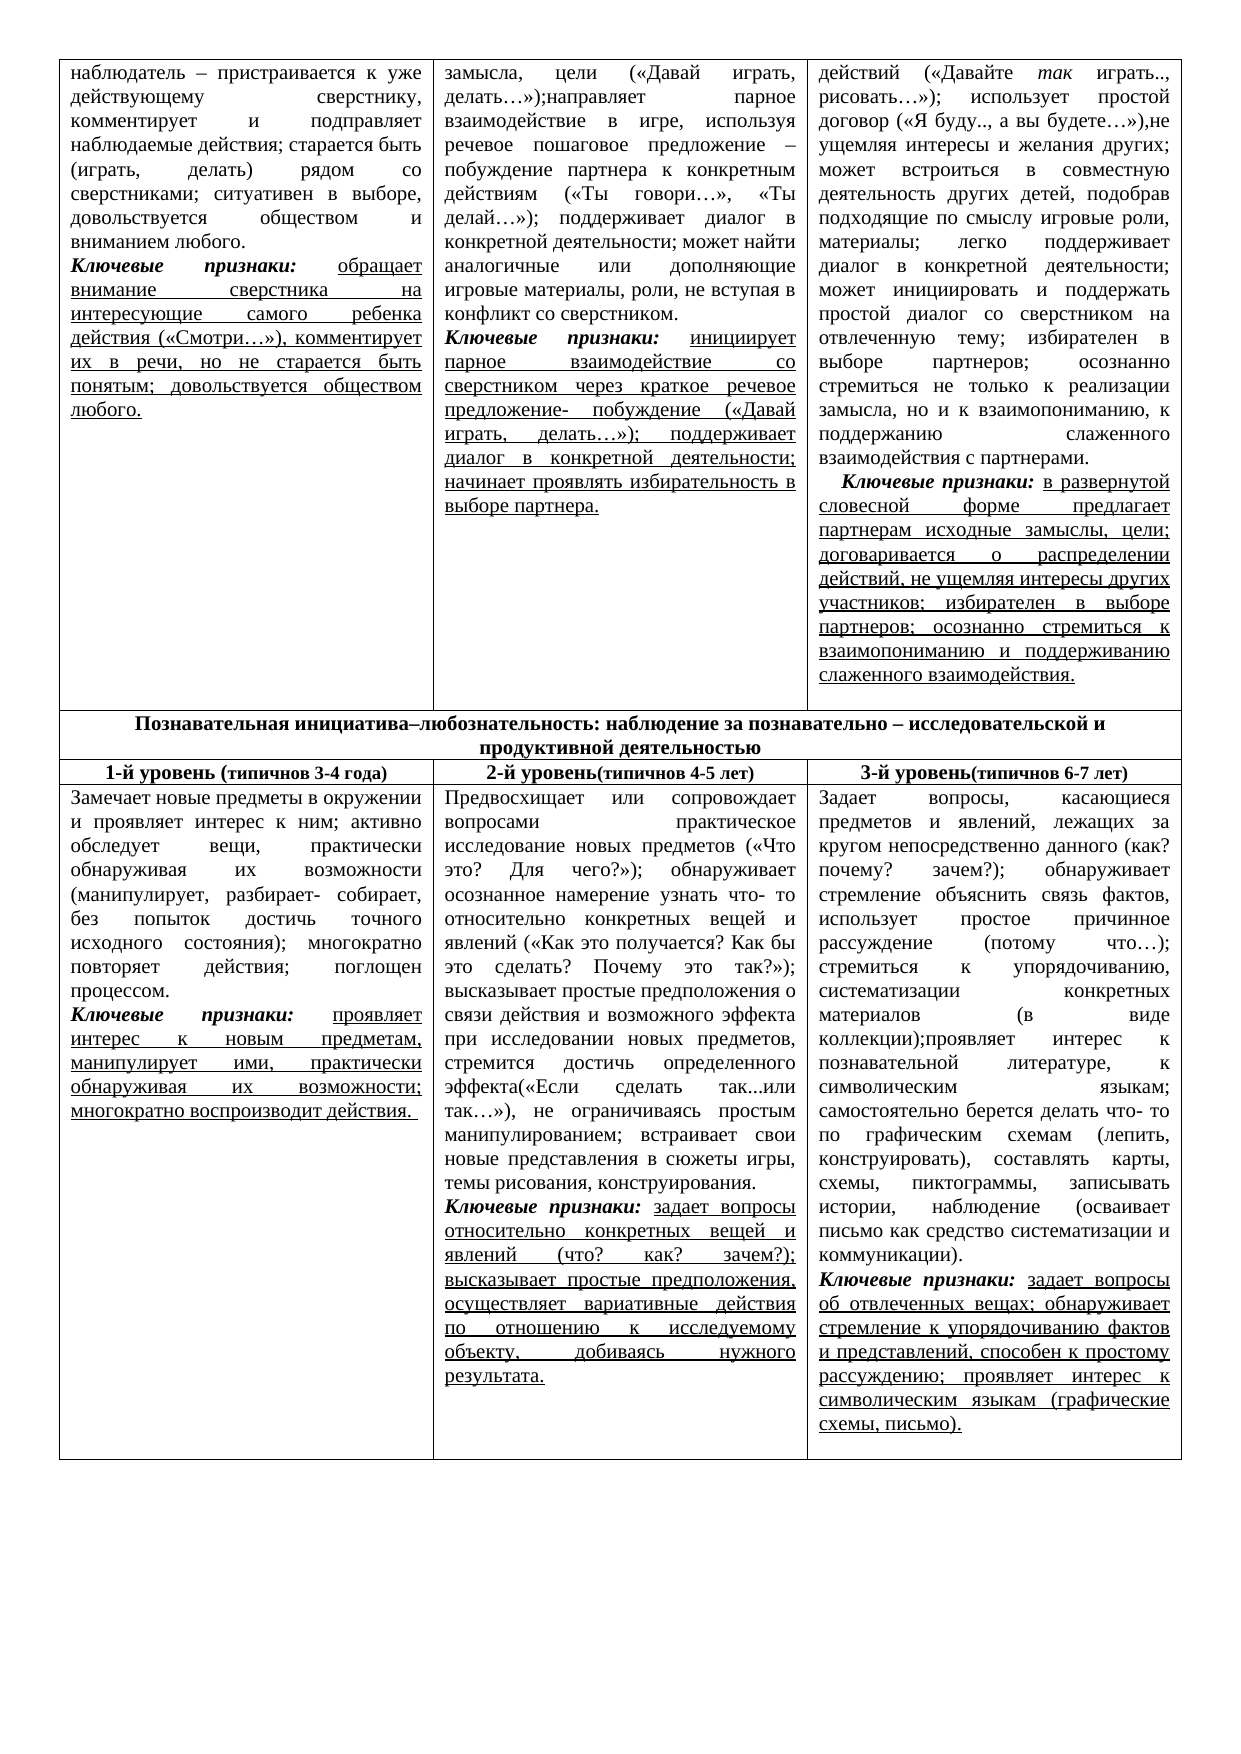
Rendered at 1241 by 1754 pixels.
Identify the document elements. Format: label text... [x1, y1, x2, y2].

table_cell 2-й уровень(типичнов 4-5 лет) [434, 760, 807, 784]
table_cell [808, 60, 1181, 710]
table_cell Задает вопросы, касающиеся предметов и явлений, лежащих за кругом непосредственно данного (как? почему? зачем?); обнаруживает стремление объяснить связь фактов, использует простое причинное рассуждение (потому что…); стремиться к упорядочиванию, систематизации конкретных материалов (в виде коллекции);проявляет интерес к познавательной литературе, к символическим языкам; самостоятельно берется делать что- то по графическим схемам (лепить, конструировать), составлять карты, схемы, пиктограммы, записывать истории, наблюдение (осваивает письмо как средство систематизации и коммуникации). Ключевые признаки: задает вопросы об отвлеченных вещах; обнаруживает стремление к упорядочиванию фактов и представлений, способен к простому рассуждению; проявляет интерес к символическим языкам (графические схемы, письмо). [808, 785, 1181, 1459]
table_cell 3-й уровень(типичнов 6-7 лет) [808, 760, 1181, 784]
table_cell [60, 60, 433, 710]
table_cell Предвосхищает или сопровождает вопросами практическое исследование новых предметов («Что это? Для чего?»); обнаруживает осознанное намерение узнать что- то относительно конкретных вещей и явлений («Как это получается? Как бы это сделать? Почему это так?»); высказывает простые предположения о связи действия и возможного эффекта при исследовании новых предметов, стремится достичь определенного эффекта(«Если сделать так...или так…»), не ограничиваясь простым манипулированием; встраивает свои новые представления в сюжеты игры, темы рисования, конструирования. Ключевые признаки: задает вопросы относительно конкретных вещей и явлений (что? как? зачем?); высказывает простые предположения, осуществляет вариативные действия по отношению к исследуемому объекту, добиваясь нужного результата. [434, 785, 807, 1459]
table_cell Познавательная инициатива–любознательность: наблюдение за познавательно – исследовательской и продуктивной деятельностью [60, 711, 1181, 759]
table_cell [434, 60, 807, 710]
table_cell Замечает новые предметы в окружении и проявляет интерес к ним; активно обследует вещи, практически обнаруживая их возможности (манипулирует, разбирает- собирает, без попыток достичь точного исходного состояния); многократно повторяет действия; поглощен процессом. Ключевые признаки: проявляет интерес к новым предметам, манипулирует ими, практически обнаруживая их возможности; многократно воспроизводит действия. [60, 785, 433, 1459]
table_cell 1-й уровень (типичнов 3-4 года) [60, 760, 433, 784]
